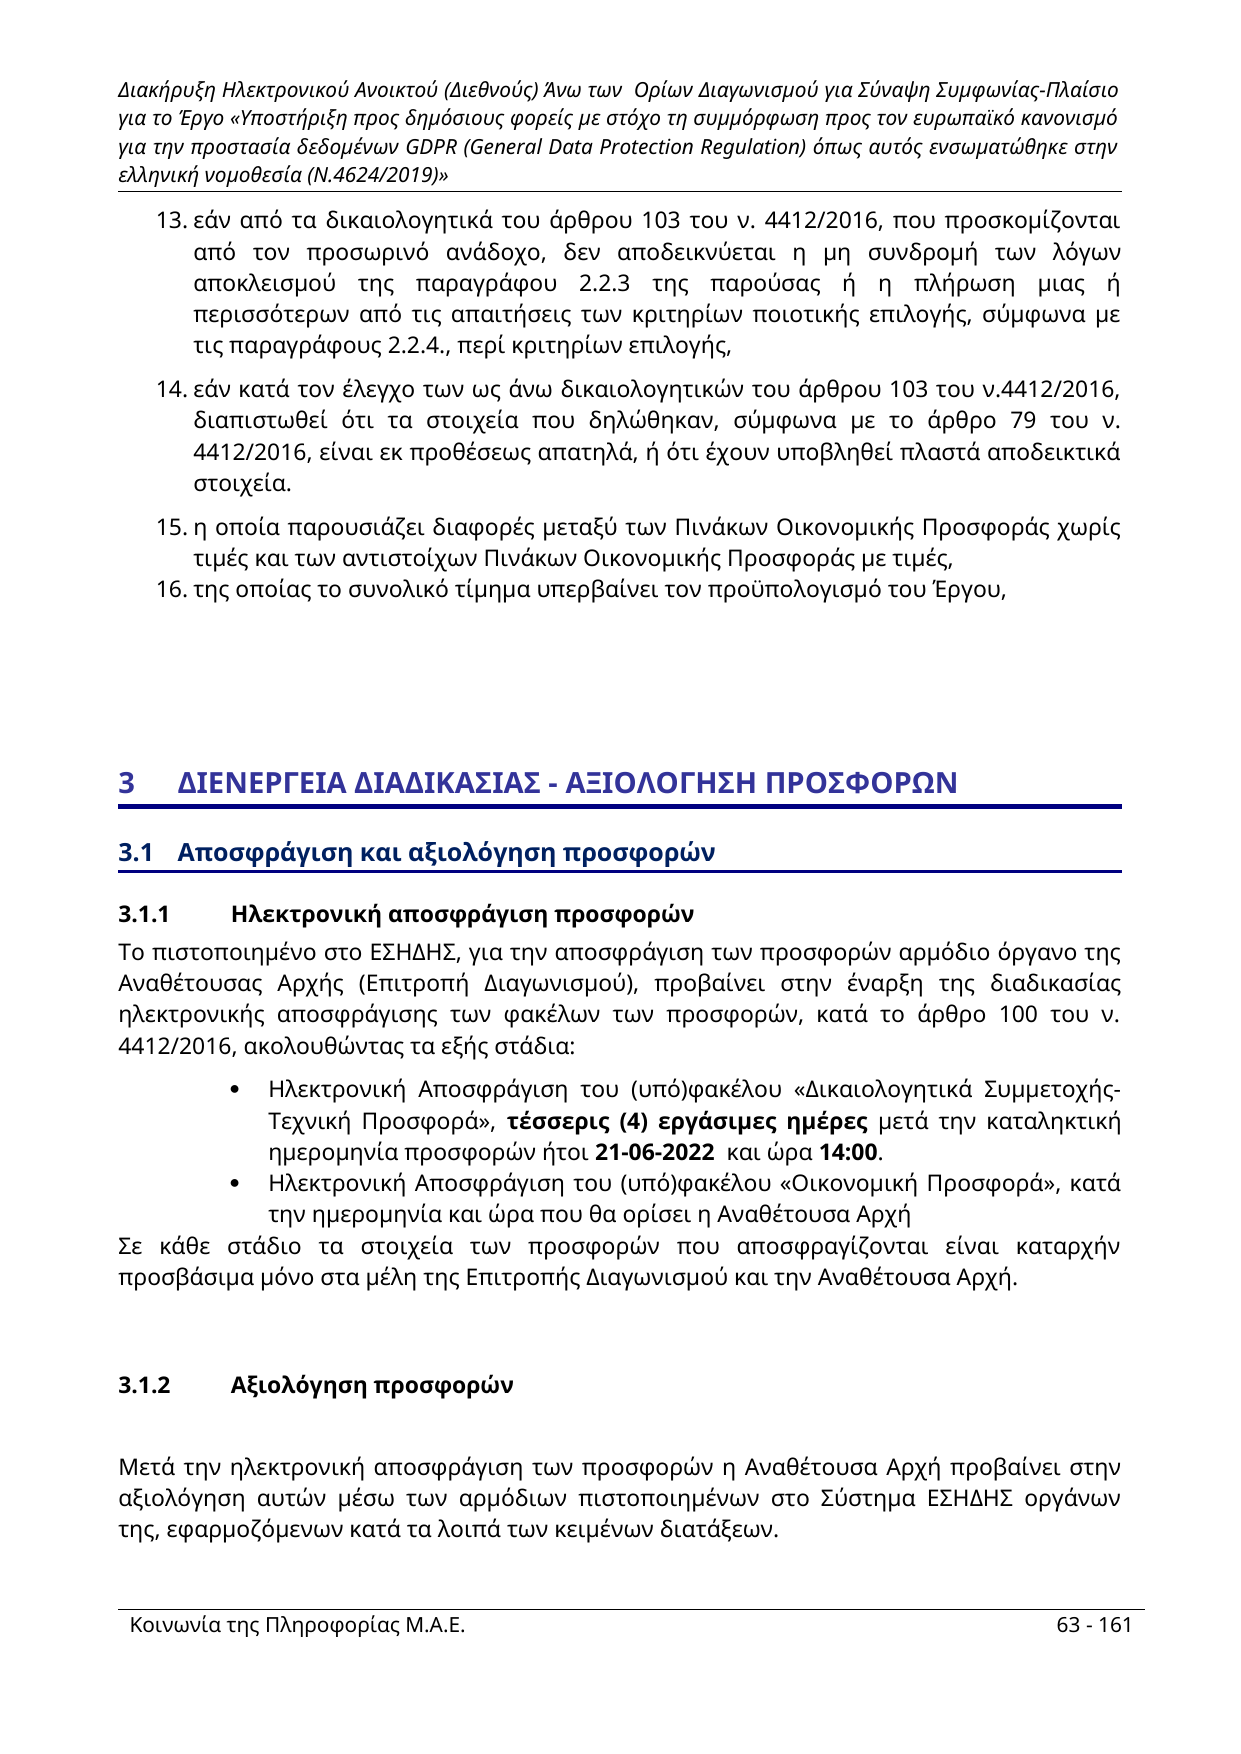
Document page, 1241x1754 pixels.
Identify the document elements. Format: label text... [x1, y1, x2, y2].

list η οποία παρουσιάζει διαφορές μεταξύ των Πινάκων Οικονομικής Προσφοράς χωρίς τιμές και των αντιστοίχων Πινάκων Οικονομικής Προσφοράς με τιμές, [156, 511, 1122, 573]
text Το πιστοποιημένο στο ΕΣΗΔΗΣ, για την αποσφράγιση των προσφορών αρμόδιο όργανο της Αναθέτουσας Αρχής (Επιτροπή Διαγωνισμού), προβαίνει στην έναρξη της διαδικασίας ηλεκτρονικής αποσφράγισης των φακέλων των προσφορών, κατά το άρθρο 100 του ν. 4412/2016, ακολουθώντας τα εξής στάδια: [118, 936, 1122, 1061]
subtitle ΔΙΕΝΕΡΓΕΙΑ ΔΙΑΔΙΚΑΣΙΑΣ - ΑΞΙΟΛΟΓΗΣΗ ΠΡΟΣΦΟΡΩΝ [118, 763, 1122, 804]
subtitle Αξιολόγηση προσφορών [118, 1369, 1122, 1401]
subtitle Αποσφράγιση και αξιολόγηση προσφορών [118, 834, 1122, 870]
subtitle Ηλεκτρονική αποσφράγιση προσφορών [118, 898, 1122, 930]
list της οποίας το συνολικό τίμημα υπερβαίνει τον προϋπολογισμό του Έργου, [156, 573, 1122, 604]
list Ηλεκτρονική Αποσφράγιση του (υπό)φακέλου «Δικαιολογητικά Συμμετοχής-Τεχνική Προσφορά», τέσσερις (4) εργάσιμες ημέρες μετά την καταληκτική ημερομηνία προσφορών ήτοι 21-06-2022 και ώρα 14:00. [231, 1073, 1122, 1167]
list Σε κάθε στάδιο τα στοιχεία των προσφορών που αποσφραγίζονται είναι καταρχήν προσβάσιμα μόνο στα μέλη της Επιτροπής Διαγωνισμού και την Αναθέτουσα Αρχή. [118, 1230, 1122, 1292]
list εάν από τα δικαιολογητικά του άρθρου 103 του ν. 4412/2016, που προσκομίζονται από τον προσωρινό ανάδοχο, δεν αποδεικνύεται η μη συνδρομή των λόγων αποκλεισμού της παραγράφου 2.2.3 της παρούσας ή η πλήρωση μιας ή περισσότερων από τις απαιτήσεις των κριτηρίων ποιοτικής επιλογής, σύμφωνα με τις παραγράφους 2.2.4., περί κριτηρίων επιλογής, [156, 204, 1122, 361]
list εάν κατά τον έλεγχο των ως άνω δικαιολογητικών του άρθρου 103 του ν.4412/2016, διαπιστωθεί ότι τα στοιχεία που δηλώθηκαν, σύμφωνα με το άρθρο 79 του ν. 4412/2016, είναι εκ προθέσεως απατηλά, ή ότι έχουν υποβληθεί πλαστά αποδεικτικά στοιχεία. [156, 373, 1122, 498]
text Μετά την ηλεκτρονική αποσφράγιση των προσφορών η Αναθέτουσα Αρχή προβαίνει στην αξιολόγηση αυτών μέσω των αρμόδιων πιστοποιημένων στο Σύστημα ΕΣΗΔΗΣ οργάνων της, εφαρμοζόμενων κατά τα λοιπά των κειμένων διατάξεων. [118, 1451, 1122, 1544]
list Ηλεκτρονική Αποσφράγιση του (υπό)φακέλου «Οικονομική Προσφορά», κατά την ημερομηνία και ώρα που θα ορίσει η Αναθέτουσα Αρχή [231, 1167, 1122, 1230]
